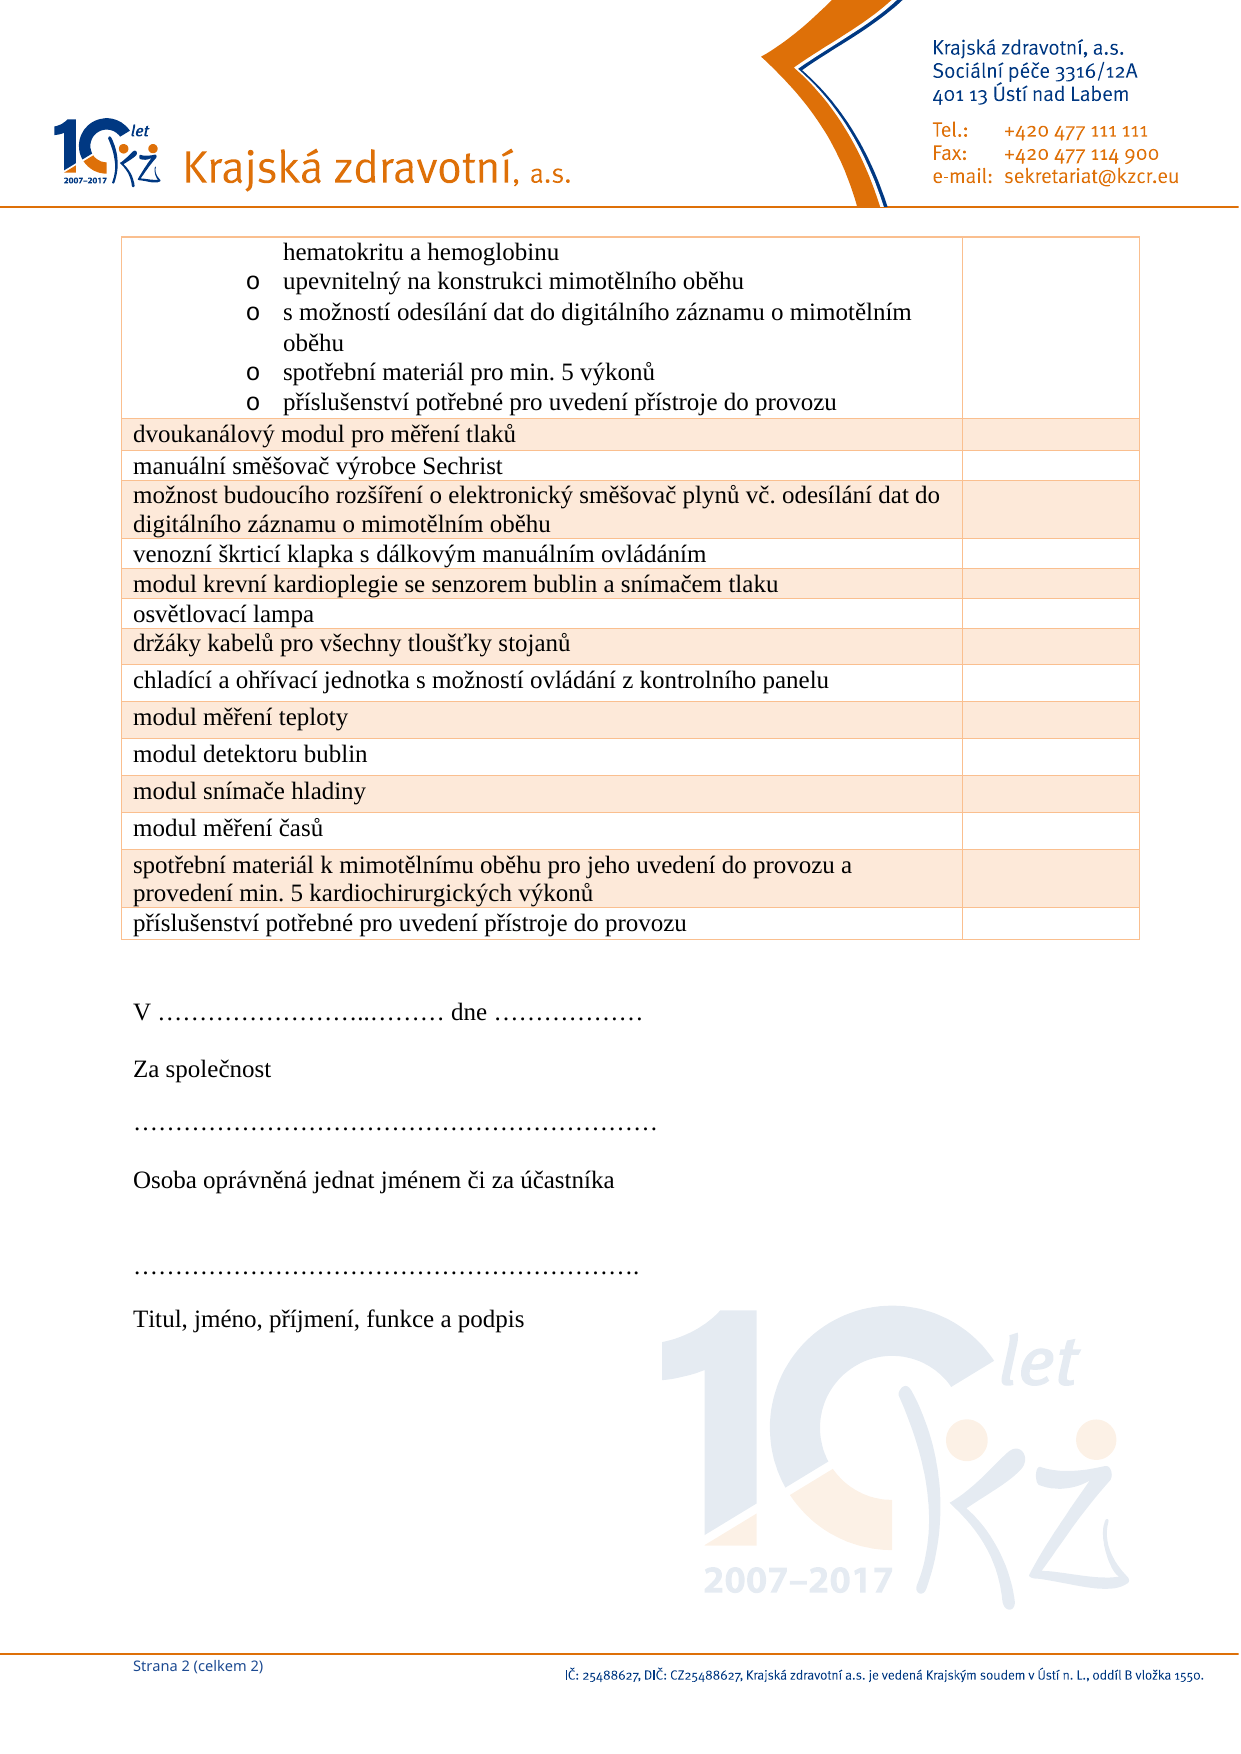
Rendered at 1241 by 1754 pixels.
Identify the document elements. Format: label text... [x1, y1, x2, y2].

table_cell [963, 238, 1139, 418]
table_cell [963, 908, 1139, 938]
table_cell držáky kabelů pro všechny tloušťky stojanů [122, 629, 962, 664]
table_cell [963, 569, 1139, 598]
table_cell [963, 776, 1139, 812]
table_cell spotřební materiál k mimotělnímu oběhu pro jeho uvedení do provozu a provedení min. 5 kardiochirurgických výkonů [122, 850, 962, 907]
table_cell možnost budoucího rozšíření o elektronický směšovač plynů vč. odesílání dat do digitálního záznamu o mimotělním oběhu [122, 481, 962, 538]
text ……………………………………………………. [133, 1251, 1152, 1280]
table_cell [963, 665, 1139, 701]
text Osoba oprávněná jednat jménem či za účastníka [133, 1165, 1152, 1193]
table_cell [963, 451, 1139, 479]
table_cell dvoukanálový modul pro měření tlaků [122, 419, 962, 450]
text ……………………………………………………… [133, 1083, 1152, 1136]
table_cell chladící a ohřívací jednotka s možností ovládání z kontrolního panelu [122, 665, 962, 701]
table_cell modul krevní kardioplegie se senzorem bublin a snímačem tlaku [122, 569, 962, 598]
table_cell příslušenství potřebné pro uvedení přístroje do provozu [122, 908, 962, 938]
table_cell [963, 481, 1139, 538]
text Titul, jméno, příjmení, funkce a podpis [133, 1280, 1152, 1332]
table_cell osvětlovací lampa [122, 599, 962, 627]
table_cell modul měření teploty [122, 702, 962, 738]
table_cell manuální směšovač výrobce Sechrist [122, 451, 962, 479]
table_cell [963, 702, 1139, 738]
table_cell [963, 813, 1139, 849]
table_cell [963, 629, 1139, 664]
table_cell [963, 850, 1139, 907]
table_cell modul měření časů [122, 813, 962, 849]
table_cell [963, 739, 1139, 775]
table_cell venozní škrticí klapka s dálkovým manuálním ovládáním [122, 539, 962, 568]
table_cell modul detektoru bublin [122, 739, 962, 775]
table_cell [963, 539, 1139, 568]
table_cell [122, 238, 962, 418]
text Za společnost [133, 1054, 1152, 1083]
table_cell modul snímače hladiny [122, 776, 962, 812]
table_cell [963, 419, 1139, 450]
table_cell [963, 599, 1139, 627]
text V ……………………..……… dne ……………… [133, 997, 1152, 1026]
